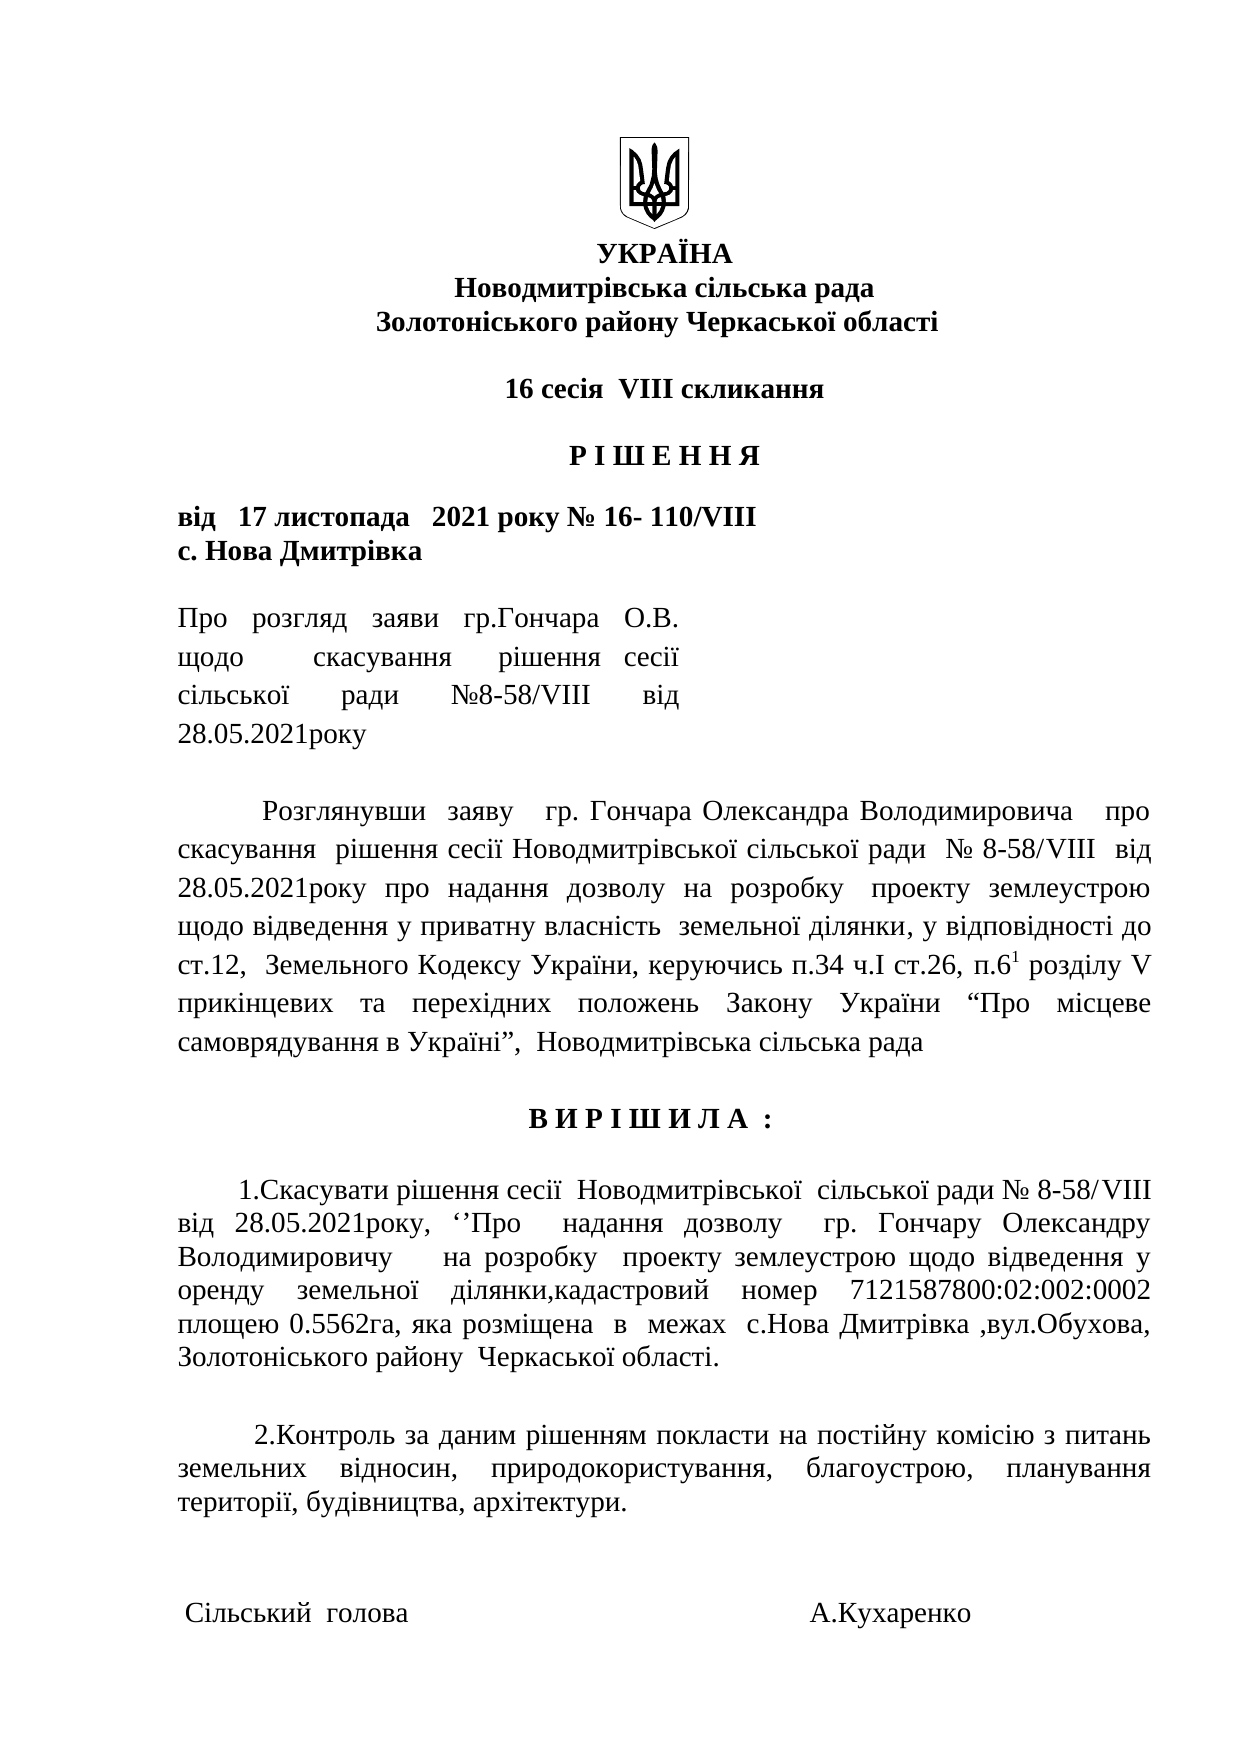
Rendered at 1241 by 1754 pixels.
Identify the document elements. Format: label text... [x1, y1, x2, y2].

text 16 сесія VIІІ скликання [177, 371, 1152, 404]
text 1.Скасувати рішення сесії Новодмитрівської сільської ради № 8-58/VIII від 28.05.2021року, ‘’Про надання дозволу гр. Гончару Олександру Володимировичу на розробку проекту землеустрою щодо відведення у оренду земельної ділянки,кадастровий номер 7121587800:02:002:0002 площею 0.5562га, яка розміщена в межах с.Нова Дмитрівка ,вул.Обухова, Золотоніського району Черкаської області. [177, 1172, 1152, 1373]
text В И Р І Ш И Л А : [193, 1101, 1152, 1135]
text Розглянувши заяву гр. Гончара Олександра Володимировича про скасування рішення сесії Новодмитрівської сільської ради № 8-58/VIII від 28.05.2021року про надання дозволу на розробку проекту землеустрою щодо відведення у приватну власність земельної ділянки, у відповідності до ст.12, Земельного Кодексу України, керуючись п.34 ч.І ст.26, п.61 розділу V прикінцевих та перехідних положень Закону України “Про місцеве самоврядування в Україні”, Новодмитрівська сільська рада [177, 793, 1152, 1058]
text УКРАЇНА [177, 237, 1152, 270]
text від 17 листопада 2021 року № 16- 110/VІІІ [177, 499, 1152, 533]
text Р І Ш Е Н Н Я [177, 438, 1152, 471]
text 2.Контроль за даним рішенням покласти на постійну комісію з питань земельних відносин, природокористування, благоустрою, планування території, будівництва, архітектури. [177, 1417, 1152, 1518]
text Про розгляд заяви гр.Гончара О.В. щодо скасування рішення сесії сільської ради №8-58/VIII від 28.05.2021року [177, 600, 679, 749]
text Новодмитрівська сільська рада [177, 270, 1152, 304]
text с. Нова Дмитрівка [177, 533, 1152, 567]
text Сільський голова А.Кухаренко [177, 1595, 1152, 1628]
text Золотоніського району Черкаської області [177, 304, 1137, 337]
